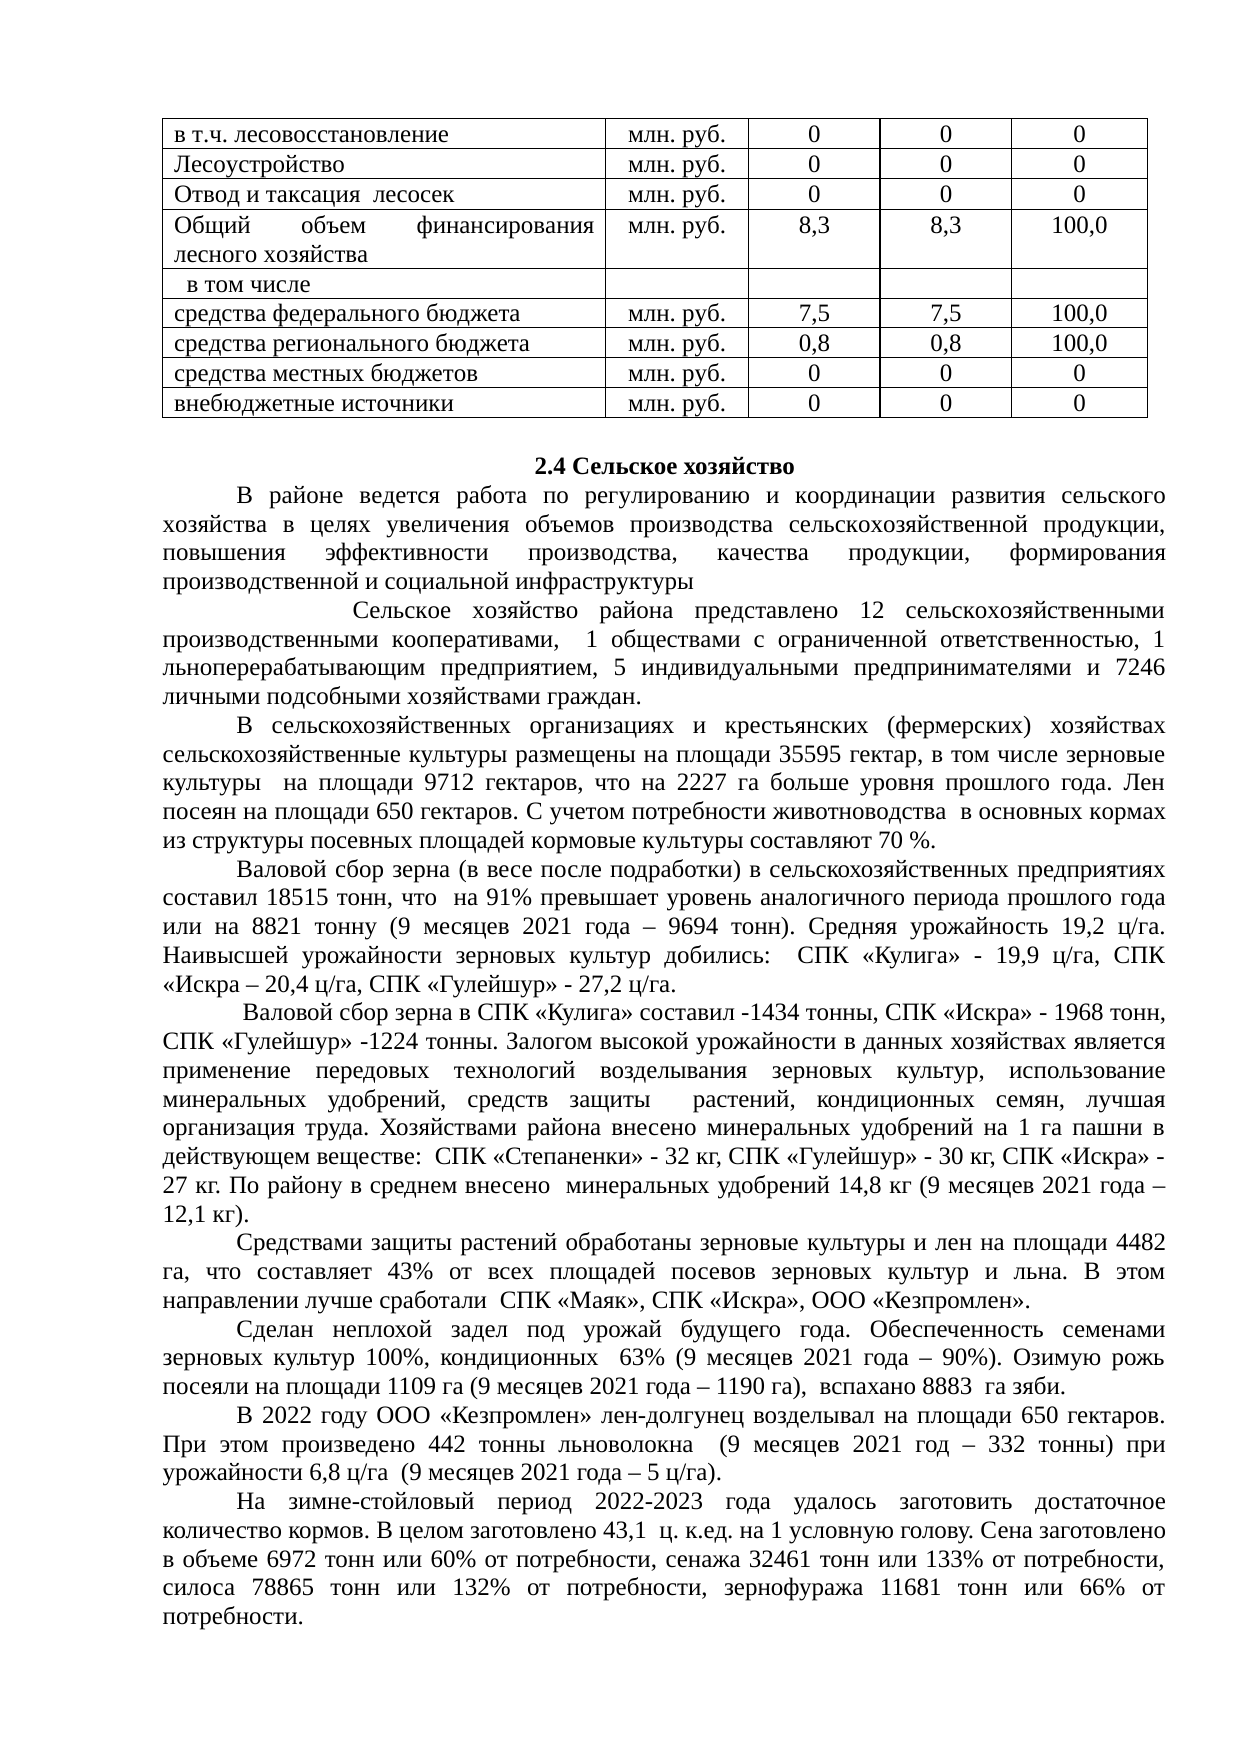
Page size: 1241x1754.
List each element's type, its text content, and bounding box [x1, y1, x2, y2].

table_cell млн. руб. [606, 149, 748, 178]
table_cell 0 [881, 358, 1011, 387]
table_cell 0 [749, 119, 879, 148]
table_cell [1012, 269, 1147, 297]
table_cell 0 [749, 388, 879, 417]
table_cell 0 [881, 179, 1011, 209]
table_cell средства местных бюджетов [163, 358, 605, 387]
subtitle 2.4 Сельское хозяйство [162, 451, 1167, 480]
table_cell 0 [881, 149, 1011, 178]
table_cell 8,3 [881, 210, 1011, 268]
text В сельскохозяйственных организациях и крестьянских (фермерских) хозяйствах сельскохозяйственные культуры размещены на площади 35595 гектар, в том числе зерновые культуры на площади 9712 гектаров, что на 2227 га больше уровня прошлого года. Лен посеян на площади 650 гектаров. С учетом потребности животноводства в основных кормах из структуры посевных площадей кормовые культуры составляют 70 %. [162, 710, 1167, 854]
table_cell [749, 269, 879, 297]
table_cell млн. руб. [606, 119, 748, 148]
table_cell Общий объем финансирования лесного хозяйства [163, 210, 605, 268]
text На зимне-стойловый период 2022-2023 года удалось заготовить достаточное количество кормов. В целом заготовлено 43,1 ц. к.ед. на 1 условную голову. Сена заготовлено в объеме 6972 тонн или 60% от потребности, сенажа 32461 тонн или 133% от потребности, силоса 78865 тонн или 132% от потребности, зернофуража 11681 тонн или 66% от потребности. [162, 1486, 1167, 1630]
table_cell 0 [1012, 149, 1147, 178]
table_cell [606, 269, 748, 297]
table_cell 0 [881, 388, 1011, 417]
table_cell 100,0 [1012, 299, 1147, 327]
text В районе ведется работа по регулированию и координации развития сельского хозяйства в целях увеличения объемов производства сельскохозяйственной продукции, повышения эффективности производства, качества продукции, формирования производственной и социальной инфраструктуры [162, 480, 1167, 595]
text Сельское хозяйство района представлено 12 сельскохозяйственными производственными кооперативами, 1 обществами с ограниченной ответственностью, 1 льноперерабатывающим предприятием, 5 индивидуальными предпринимателями и 7246 личными подсобными хозяйствами граждан. [162, 595, 1167, 710]
table_cell млн. руб. [606, 210, 748, 268]
table_cell млн. руб. [606, 328, 748, 357]
table_cell 7,5 [881, 299, 1011, 327]
table_cell млн. руб. [606, 299, 748, 327]
table_cell 0 [749, 149, 879, 178]
table_cell 100,0 [1012, 328, 1147, 357]
table_cell [881, 269, 1011, 297]
table_cell в том числе [163, 269, 605, 297]
table_cell 0 [881, 119, 1011, 148]
table_cell 0 [749, 179, 879, 209]
text В 2022 году ООО «Кезпромлен» лен-долгунец возделывал на площади 650 гектаров. При этом произведено 442 тонны льноволокна (9 месяцев 2021 год – 332 тонны) при урожайности 6,8 ц/га (9 месяцев 2021 года – 5 ц/га). [162, 1400, 1167, 1486]
table_cell 0 [1012, 179, 1147, 209]
table_cell в т.ч. лесовосстановление [163, 119, 605, 148]
text Валовой сбор зерна (в весе после подработки) в сельскохозяйственных предприятиях составил 18515 тонн, что на 91% превышает уровень аналогичного периода прошлого года или на 8821 тонну (9 месяцев 2021 года – 9694 тонн). Средняя урожайность 19,2 ц/га. Наивысшей урожайности зерновых культур добились: СПК «Кулига» - 19,9 ц/га, СПК «Искра – 20,4 ц/га, СПК «Гулейшур» - 27,2 ц/га. [162, 854, 1167, 997]
table_cell 8,3 [749, 210, 879, 268]
table_cell внебюджетные источники [163, 388, 605, 417]
table_cell средства федерального бюджета [163, 299, 605, 327]
table_cell 7,5 [749, 299, 879, 327]
table_cell 0 [1012, 119, 1147, 148]
table_cell 0 [1012, 388, 1147, 417]
table_cell Лесоустройство [163, 149, 605, 178]
table_cell 0,8 [881, 328, 1011, 357]
table_cell Отвод и таксация лесосек [163, 179, 605, 209]
text Сделан неплохой задел под урожай будущего года. Обеспеченность семенами зерновых культур 100%, кондиционных 63% (9 месяцев 2021 года – 90%). Озимую рожь посеяли на площади 1109 га (9 месяцев 2021 года – 1190 га), вспахано 8883 га зяби. [162, 1314, 1167, 1400]
table_cell млн. руб. [606, 179, 748, 209]
table_cell 0 [1012, 358, 1147, 387]
table_cell млн. руб. [606, 358, 748, 387]
text Валовой сбор зерна в СПК «Кулига» составил -1434 тонны, СПК «Искра» - 1968 тонн, СПК «Гулейшур» -1224 тонны. Залогом высокой урожайности в данных хозяйствах является применение передовых технологий возделывания зерновых культур, использование минеральных удобрений, средств защиты растений, кондиционных семян, лучшая организация труда. Хозяйствами района внесено минеральных удобрений на 1 га пашни в действующем веществе: СПК «Степаненки» - 32 кг, СПК «Гулейшур» - 30 кг, СПК «Искра» - 27 кг. По району в среднем внесено минеральных удобрений 14,8 кг (9 месяцев 2021 года – 12,1 кг). [162, 997, 1167, 1227]
text Средствами защиты растений обработаны зерновые культуры и лен на площади 4482 га, что составляет 43% от всех площадей посевов зерновых культур и льна. В этом направлении лучше сработали СПК «Маяк», СПК «Искра», ООО «Кезпромлен». [162, 1227, 1167, 1314]
table_cell 0 [749, 358, 879, 387]
table_cell 100,0 [1012, 210, 1147, 268]
table_cell 0,8 [749, 328, 879, 357]
table_cell млн. руб. [606, 388, 748, 417]
table_cell средства регионального бюджета [163, 328, 605, 357]
